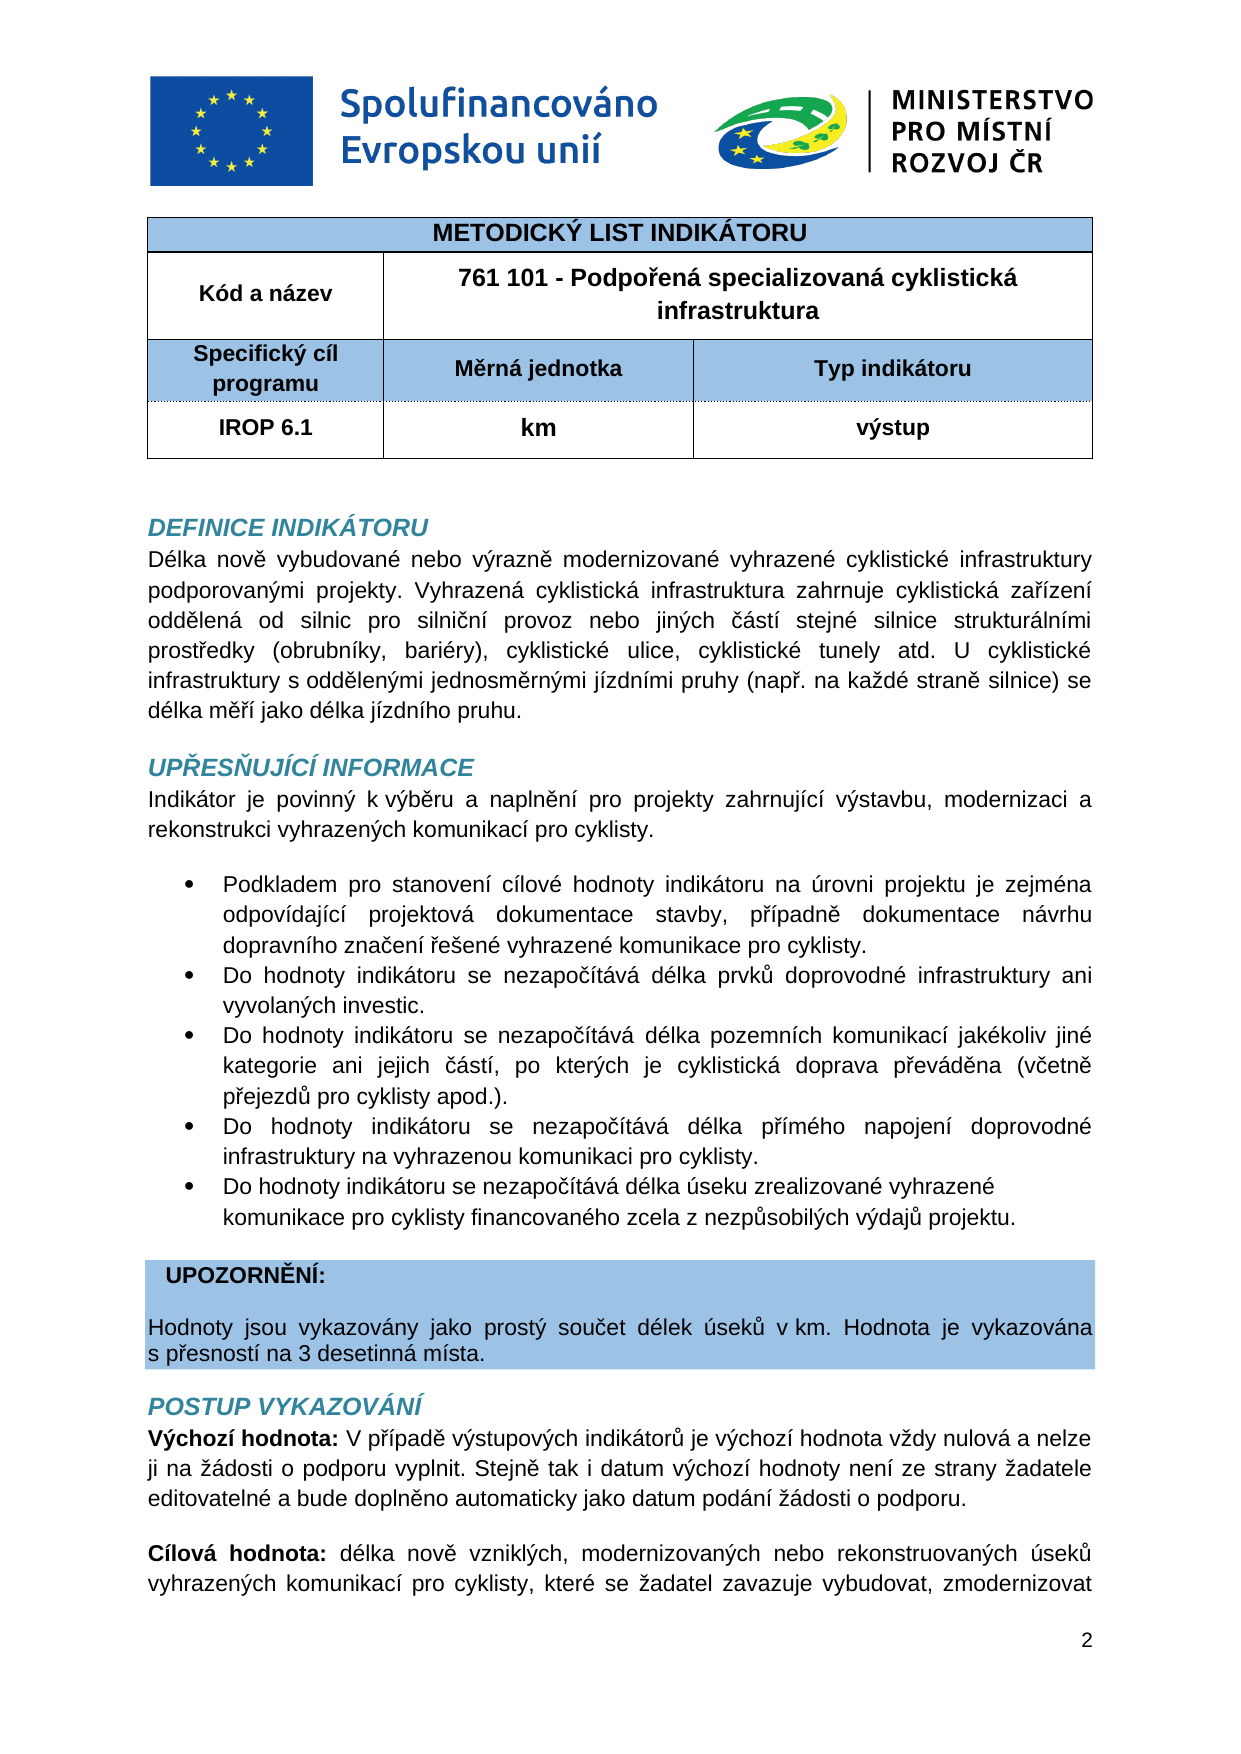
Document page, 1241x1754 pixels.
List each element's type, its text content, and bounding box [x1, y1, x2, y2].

text Délka nově vybudované nebo výrazně modernizované vyhrazené cyklistické infrastruktury podporovanými projekty. Vyhrazená cyklistická infrastruktura zahrnuje cyklistická zařízení oddělená od silnic pro silniční provoz nebo jiných částí stejné silnice strukturálními prostředky (obrubníky, bariéry), cyklistické ulice, cyklistické tunely atd. U cyklistické infrastruktury s oddělenými jednosměrnými jízdními pruhy (např. na každé straně silnice) se délka měří jako délka jízdního pruhu. [148, 546, 1092, 724]
table_cell 761 101 - Podpořená specializovaná cyklistická infrastruktura [384, 253, 1092, 339]
table_cell Měrná jednotka [384, 340, 693, 401]
text Hodnoty jsou vykazovány jako prostý součet délek úseků v km. Hodnota je vykazována s přesností na 3 desetinná místa. [148, 1314, 1092, 1366]
table_cell Kód a název [148, 253, 383, 339]
list Do hodnoty indikátoru se nezapočítává délka přímého napojení doprovodné infrastruktury na vyhrazenou komunikaci pro cyklisty. [185, 1113, 1092, 1169]
table_header METODICKÝ LIST INDIKÁTORU [148, 218, 1092, 251]
table_cell Typ indikátoru [694, 340, 1092, 401]
text Indikátor je povinný k výběru a naplnění pro projekty zahrnující výstavbu, modernizaci a rekonstrukci vyhrazených komunikací pro cyklisty. [148, 786, 1092, 842]
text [148, 1540, 1092, 1597]
text postup vykazování [148, 1391, 1092, 1420]
table_cell IROP 6.1 [148, 401, 383, 458]
table_cell výstup [694, 401, 1092, 458]
text Upřesňující informace [148, 753, 1092, 781]
table_cell Specifický cíl programu [148, 340, 383, 401]
list Podkladem pro stanovení cílové hodnoty indikátoru na úrovni projektu je zejména odpovídající projektová dokumentace stavby, případně dokumentace návrhu dopravního značení řešené vyhrazené komunikace pro cyklisty. [185, 871, 1092, 958]
text UPOZORNĚNÍ: [165, 1262, 1069, 1289]
text Definice indikátoru [148, 513, 1092, 542]
text Výchozí hodnota: V případě výstupových indikátorů je výchozí hodnota vždy nulová a nelze ji na žádosti o podporu vyplnit. Stejně tak i datum výchozí hodnoty není ze strany žadatele editovatelné a bude doplněno automaticky jako datum podání žádosti o podporu. [148, 1424, 1092, 1511]
table_cell km [384, 401, 693, 458]
list Do hodnoty indikátoru se nezapočítává délka pozemních komunikací jakékoliv jiné kategorie ani jejich částí, po kterých je cyklistická doprava převáděna (včetně přejezdů pro cyklisty apod.). [185, 1022, 1092, 1109]
list Do hodnoty indikátoru se nezapočítává délka prvků doprovodné infrastruktury ani vyvolaných investic. [185, 962, 1092, 1018]
picture [147, 73, 1093, 189]
list Do hodnoty indikátoru se nezapočítává délka úseku zrealizované vyhrazené komunikace pro cyklisty financovaného zcela z nezpůsobilých výdajů projektu. [185, 1173, 1092, 1230]
